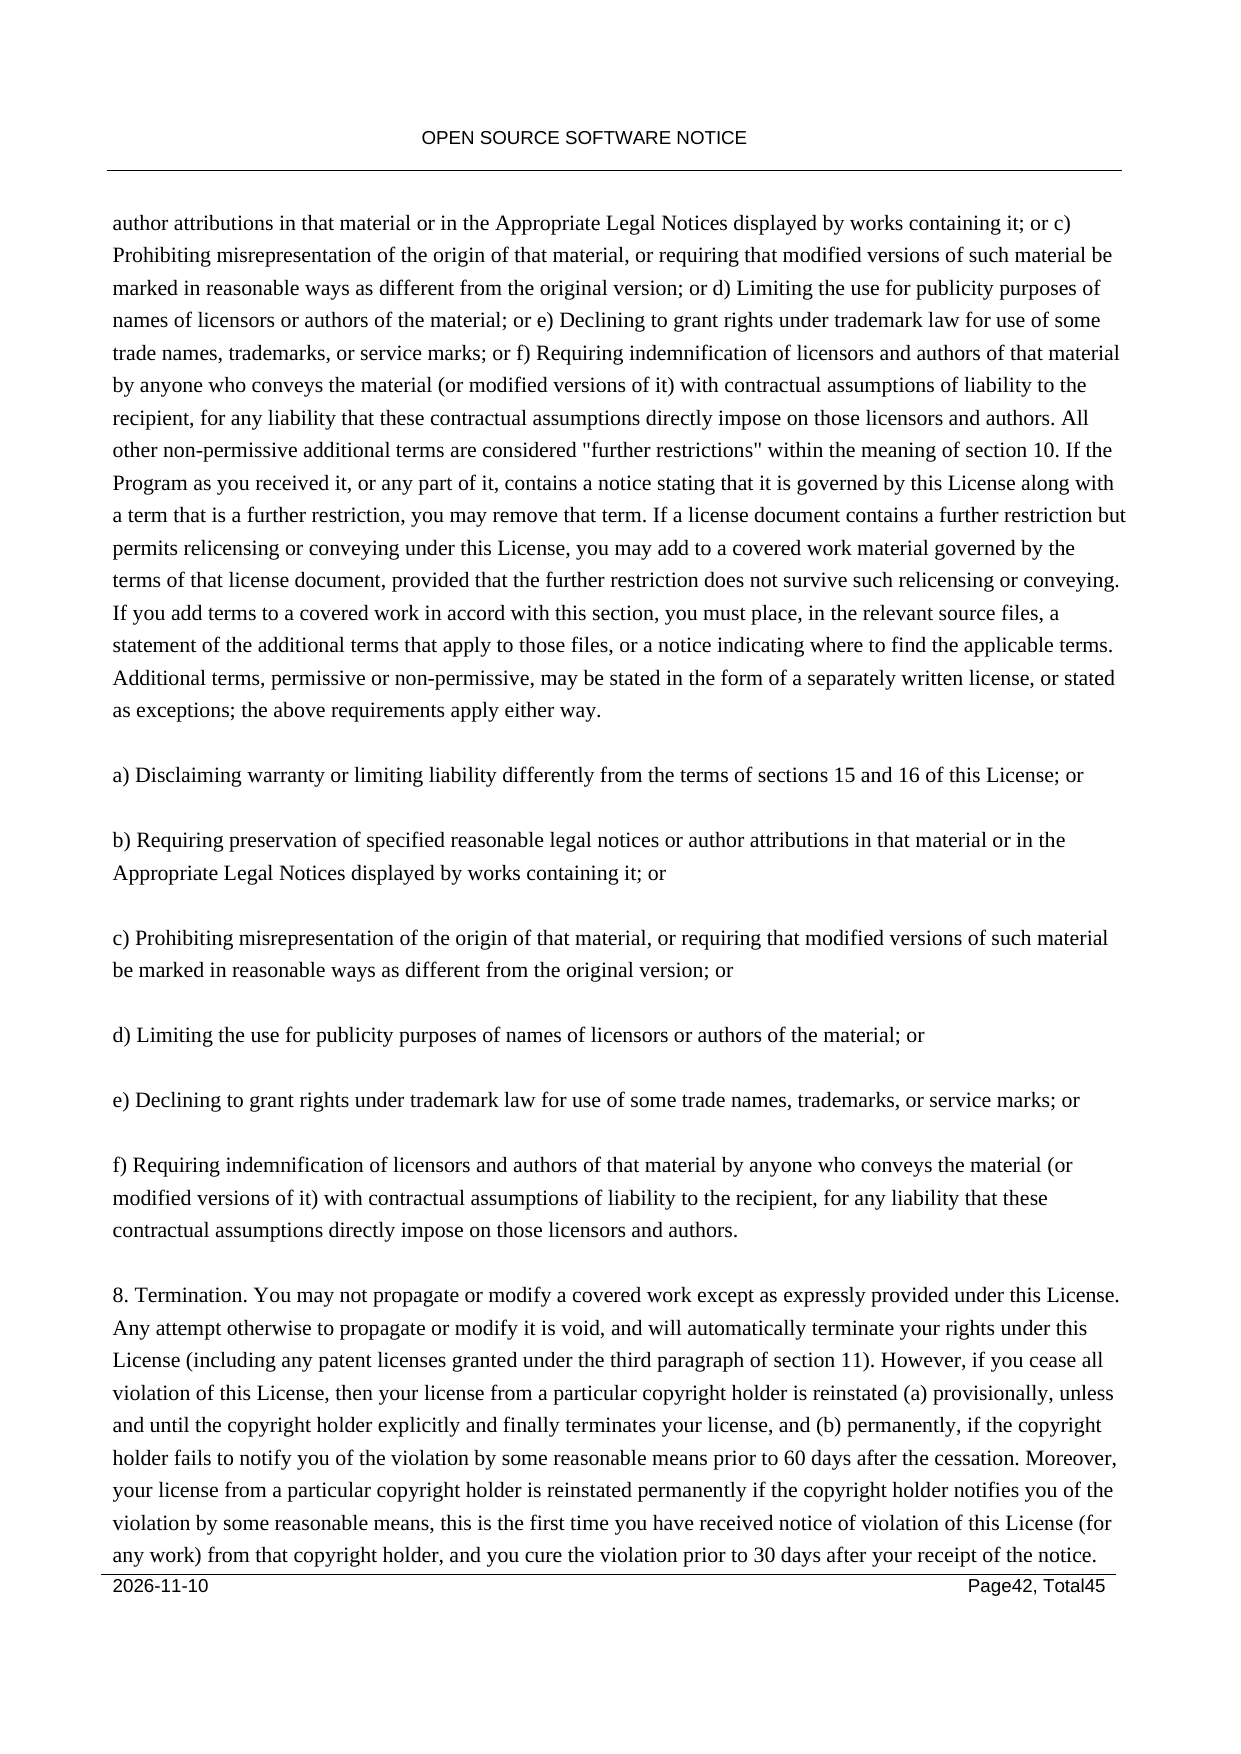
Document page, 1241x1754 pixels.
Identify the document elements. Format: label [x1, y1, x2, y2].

text [112, 206, 1128, 1571]
